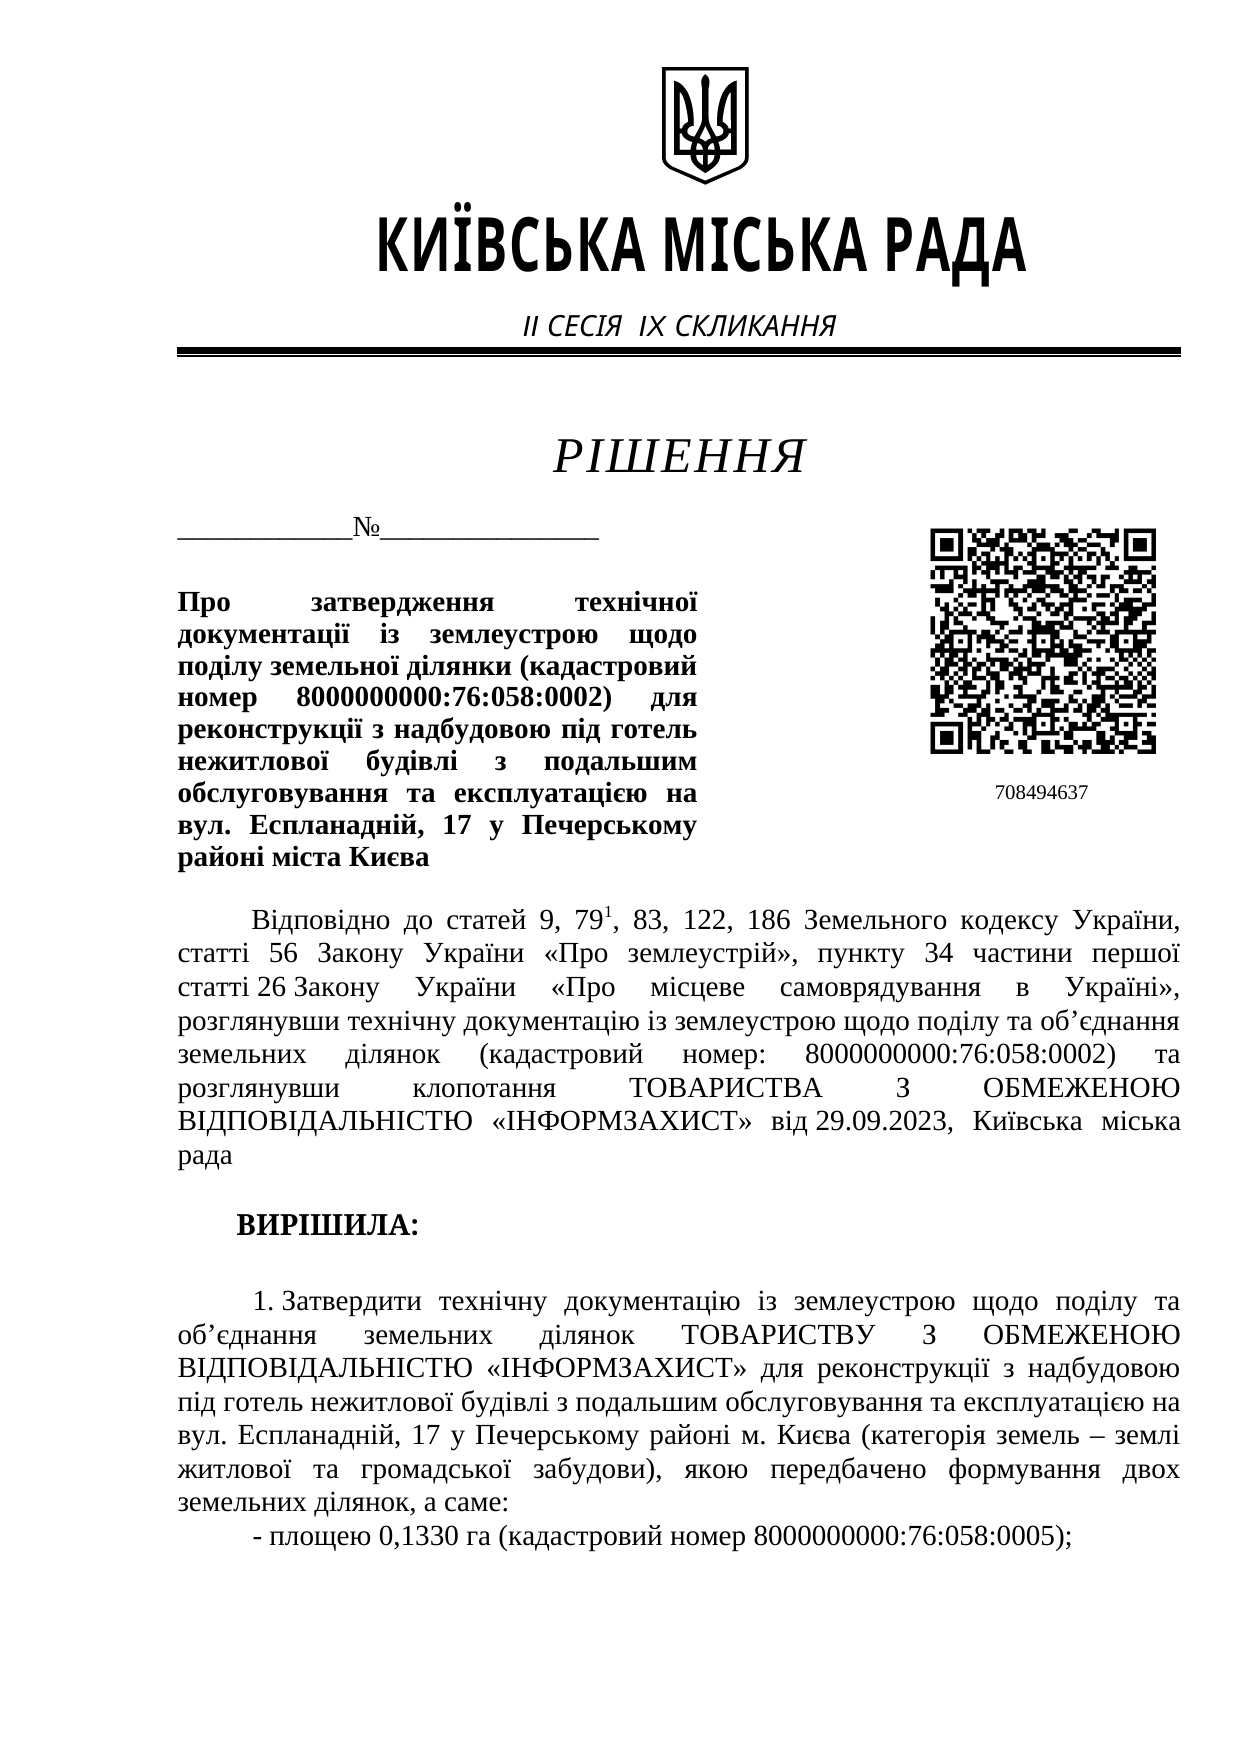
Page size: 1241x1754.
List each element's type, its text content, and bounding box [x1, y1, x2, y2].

subtitle II сесія IX скликання [177, 306, 1181, 347]
text ВИРІШИЛА: [177, 1204, 1181, 1243]
text 1. Затвердити технічну документацію із землеустрою щодо поділу та об’єднання земельних ділянок ТОВАРИСТВУ З ОБМЕЖЕНОЮ ВІДПОВІДАЛЬНІСТЮ «ІНФОРМЗАХИСТ» для реконструкції з надбудовою під готель нежитлової будівлі з подальшим обслуговування та експлуатацією на вул. Еспланадній, 17 у Печерському районі м. Києва (категорія земель – землі житлової та громадської забудови), якою передбачено формування двох земельних ділянок, а саме: [177, 1283, 1181, 1518]
picture [660, 67, 751, 186]
text КИЇВСЬКА МІСЬКА РАДА [222, 191, 1181, 293]
text - площею 0,1330 га (кадастровий номер 8000000000:76:058:0005); [177, 1518, 1181, 1552]
text ____________№_______________ [177, 509, 1181, 542]
table_header Про затвердження технічної документації із землеустрою щодо поділу земельної ділянки (кадастровий номер 8000000000:76:058:0002) для реконструкції з надбудовою під готель нежитлової будівлі з подальшим обслуговування та експлуатацією на вул. Еспланадній, 17 у Печерському районі міста Києва [166, 586, 709, 872]
text Відповідно до статей 9, 791, 83, 122, 186 Земельного кодексу України, статті 56 Закону України «Про землеустрій», пункту 34 частини першої статті 26 Закону України «Про місцеве самоврядування в Україні», розглянувши технічну документацію із землеустрою щодо поділу та об’єднання земельних ділянок (кадастровий номер: 8000000000:76:058:0002) та розглянувши клопотання ТОВАРИСТВА З ОБМЕЖЕНОЮ ВІДПОВІДАЛЬНІСТЮ «ІНФОРМЗАХИСТ» від 29.09.2023, Київська міська рада [177, 902, 1181, 1170]
subtitle РІШЕННЯ [177, 426, 1181, 483]
picture [912, 511, 1174, 772]
